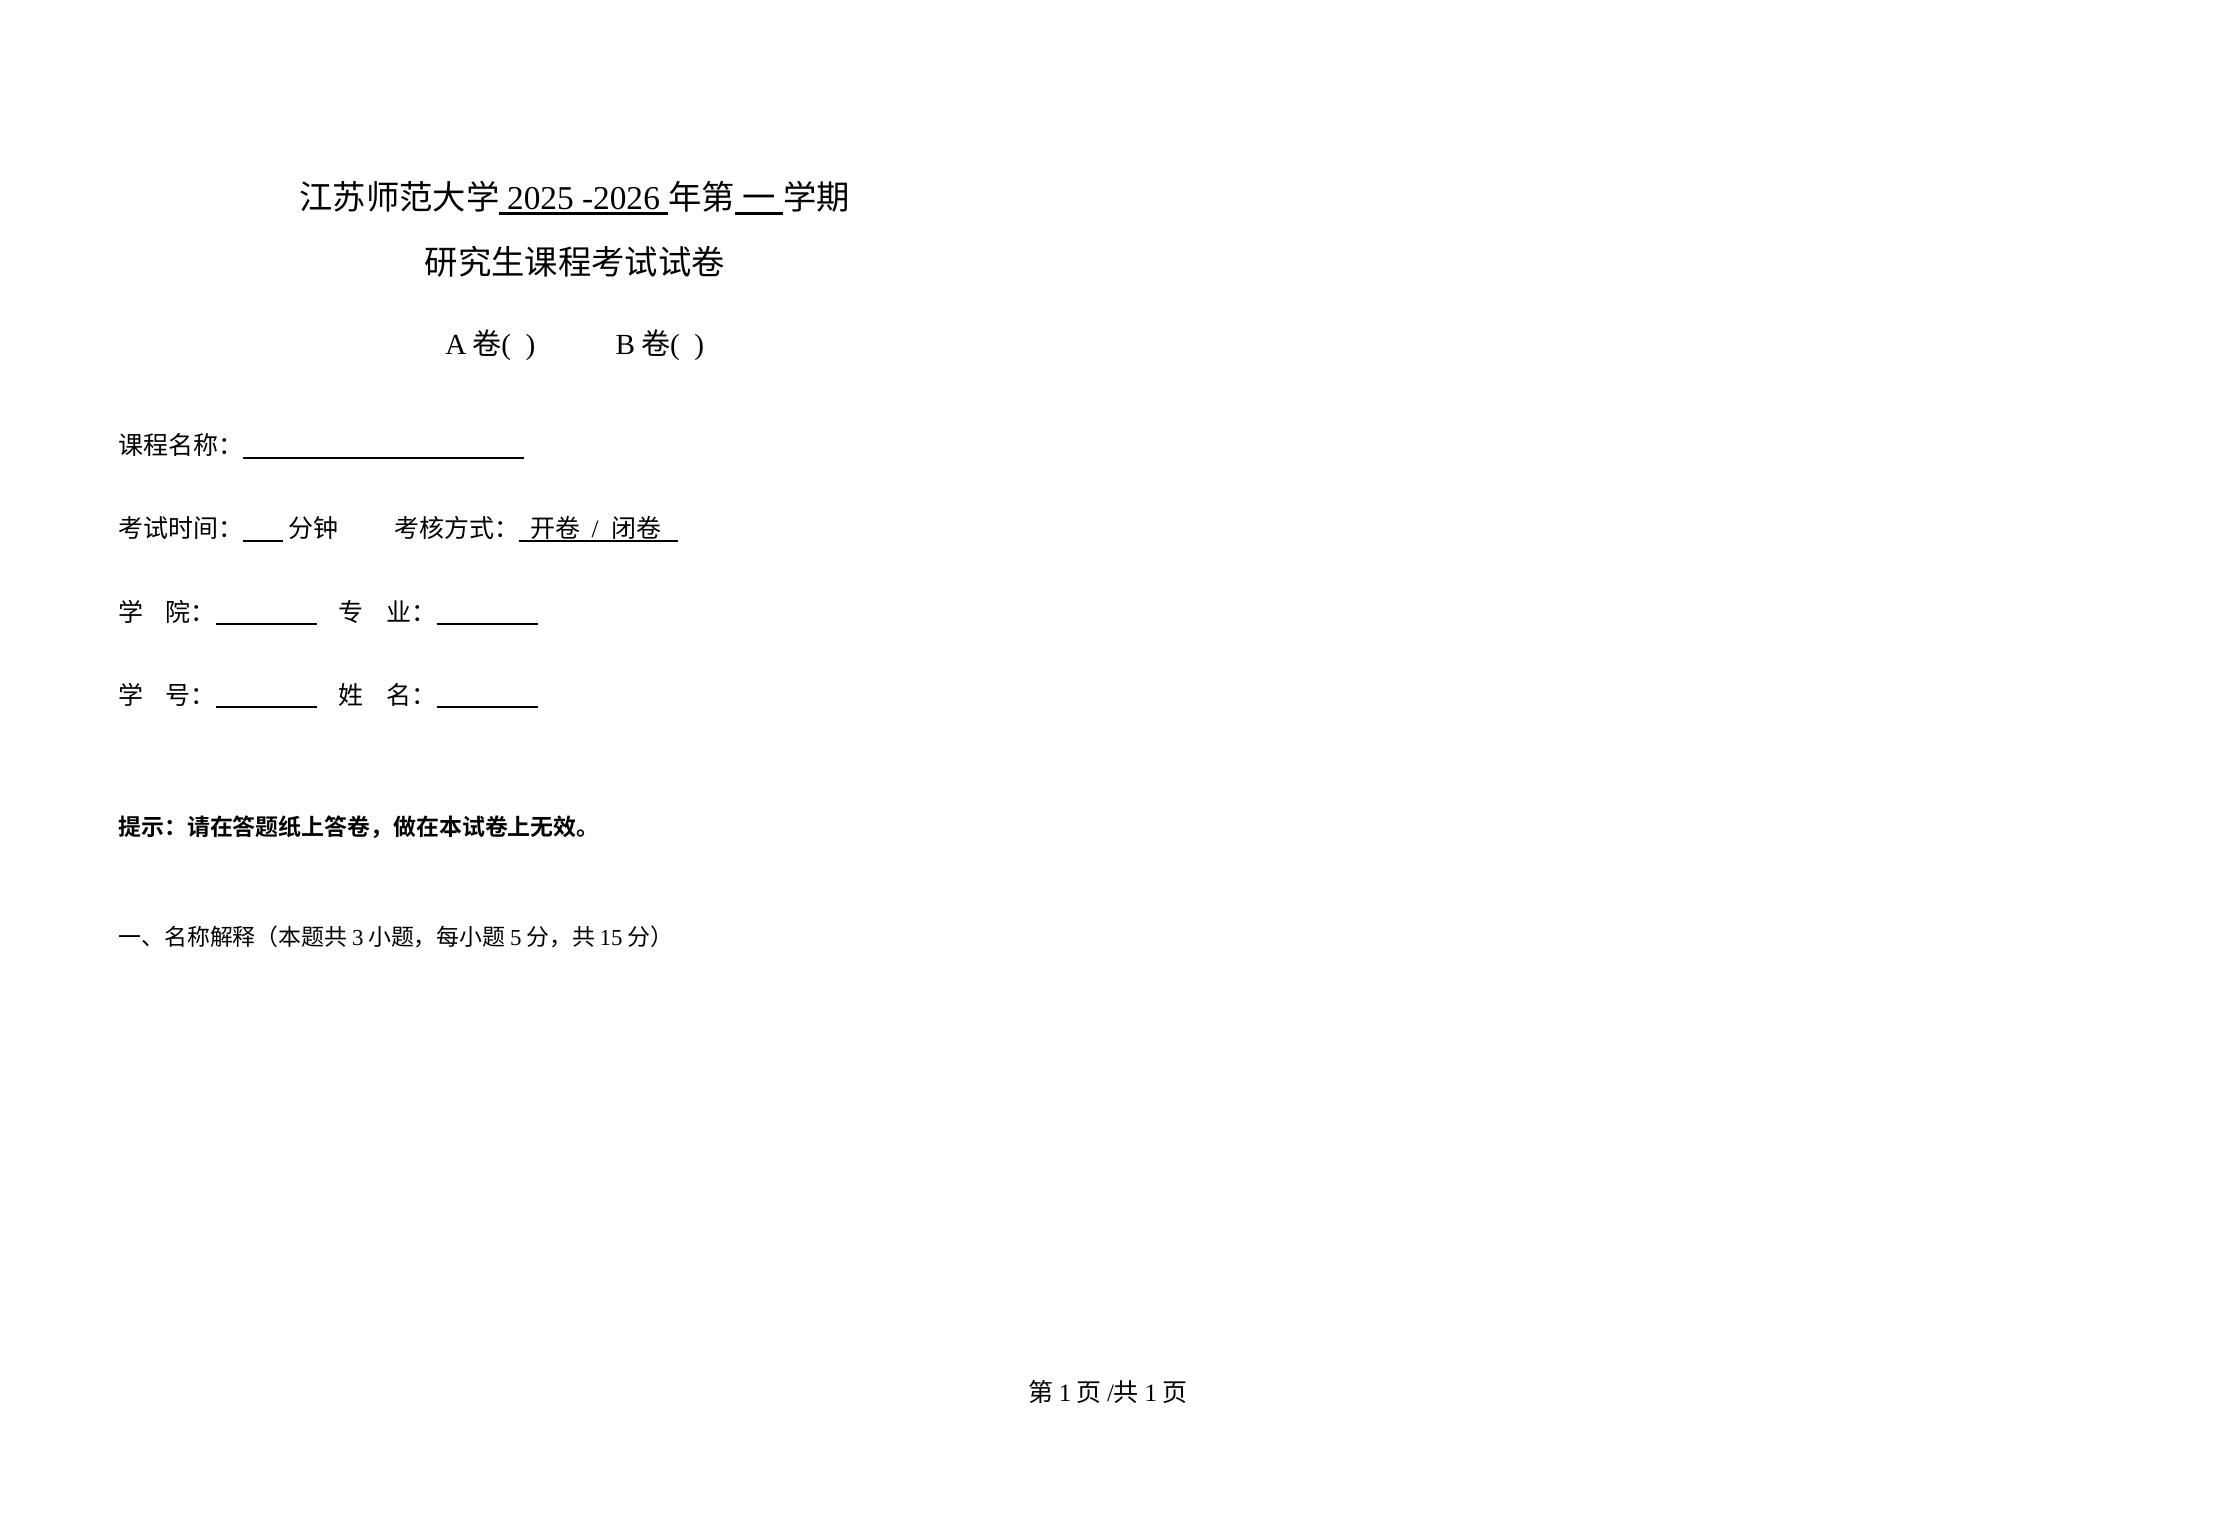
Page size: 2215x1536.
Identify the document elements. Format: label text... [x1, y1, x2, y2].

text A卷( ) B卷( ) [118, 309, 1031, 374]
text 课程名称： [118, 411, 1031, 476]
text 一、名称解释（本题共3小题，每小题5分，共15分） [118, 903, 1031, 968]
text 考试时间： 分钟 考核方式： 开卷 / 闭卷 [118, 494, 1031, 559]
text 学 号： 姓 名： [118, 661, 1031, 726]
text 江苏师范大学 2025 -2026 年第 一 学期 [118, 163, 1031, 228]
text 提示：请在答题纸上答卷，做在本试卷上无效。 [118, 793, 1031, 858]
text 学 院： 专 业： [118, 578, 1031, 643]
text 研究生课程考试试卷 [118, 228, 1031, 293]
